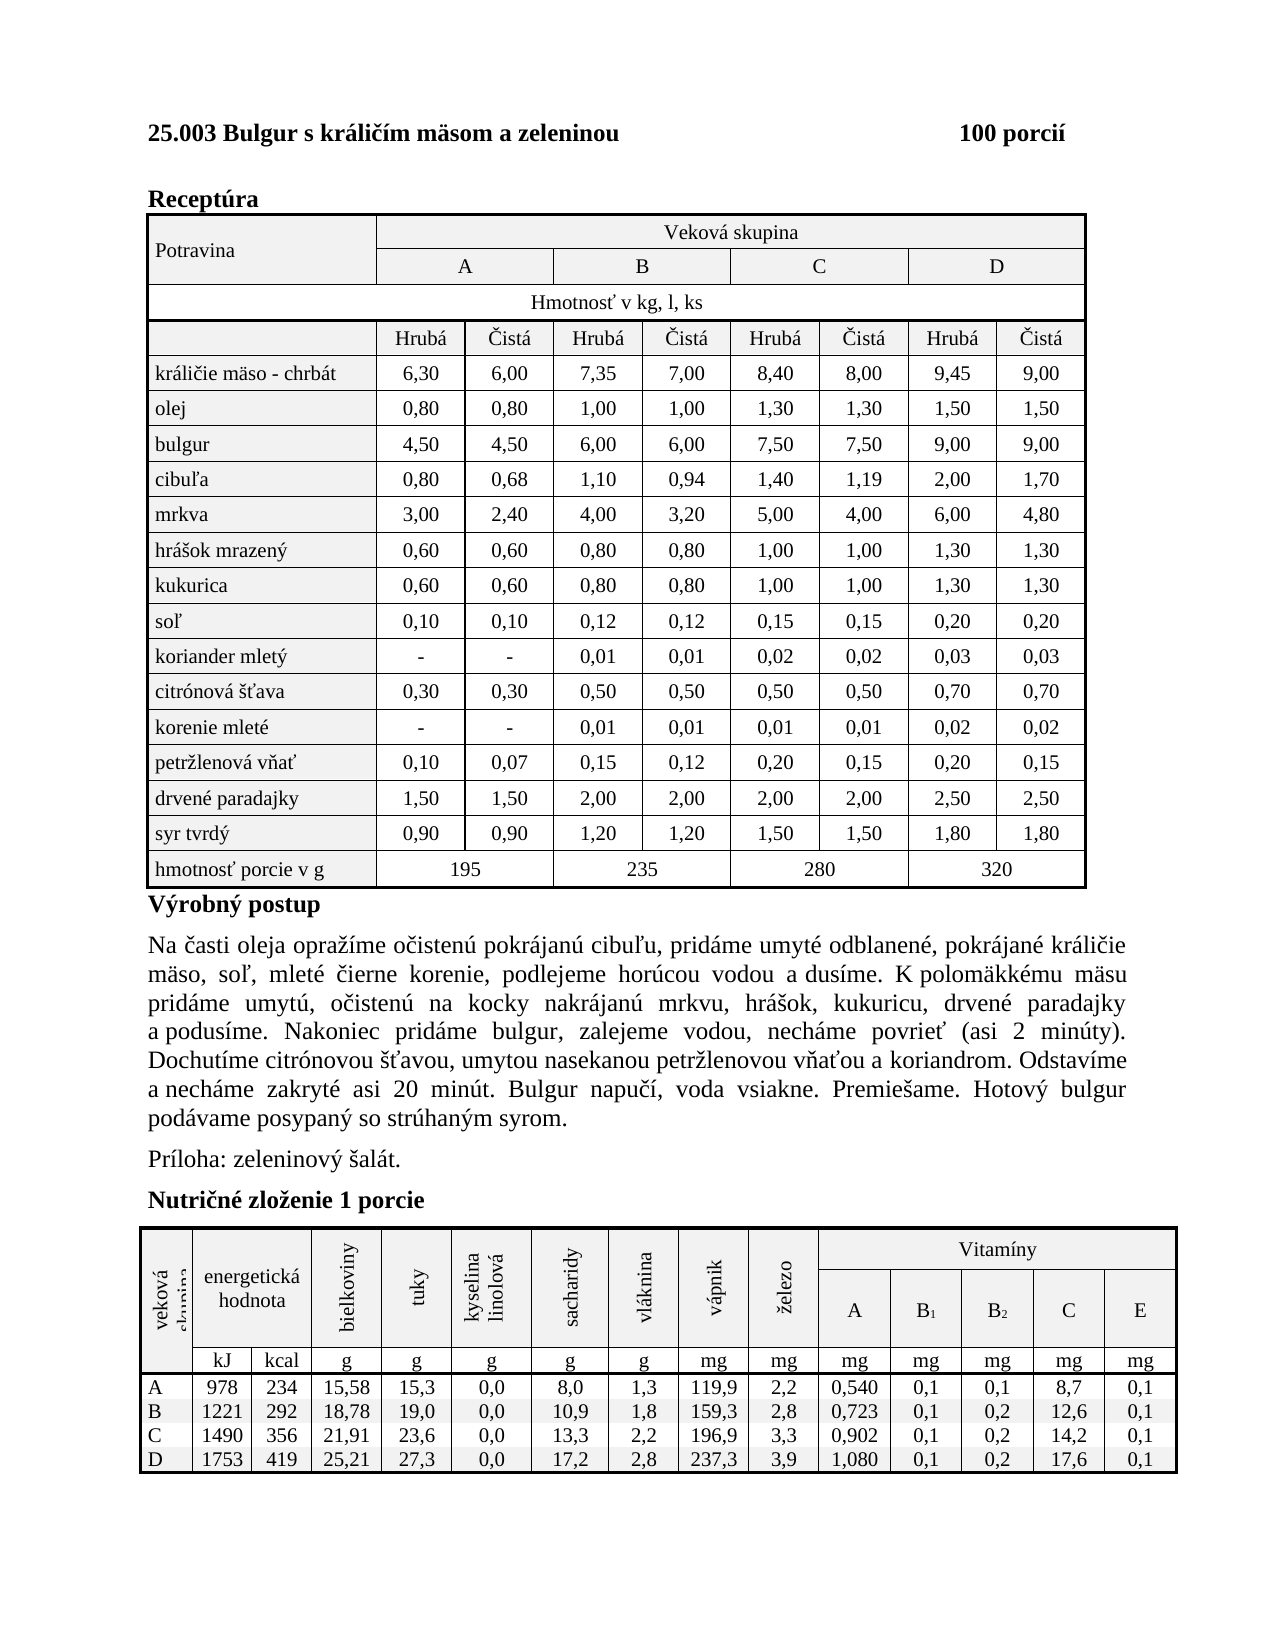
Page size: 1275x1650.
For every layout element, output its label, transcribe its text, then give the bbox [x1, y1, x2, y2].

table_cell 23,6 [382, 1423, 451, 1447]
table_cell mg [749, 1348, 818, 1372]
table_cell 7,35 [554, 356, 642, 390]
table_header Potravina [149, 216, 376, 284]
table_cell 2,50 [997, 781, 1084, 815]
table_cell 1,00 [554, 391, 642, 425]
table_cell 0,68 [466, 462, 553, 496]
table_cell 1,50 [377, 781, 464, 815]
table_cell 2,00 [731, 781, 819, 815]
text Na časti oleja opražíme očistenú pokrájanú cibuľu, pridáme umyté odblanené, pokrájané králičie mäso, soľ, mleté čierne korenie, podlejeme horúcou vodou a dusíme. K polomäkkému mäsu pridáme umytú, očistenú na kocky nakrájanú mrkvu, hrášok, kukuricu, drvené paradajky a podusíme. Nakoniec pridáme bulgur, zalejeme vodou, necháme povrieť (asi 2 minúty). Dochutíme citrónovou šťavou, umytou nasekanou petržlenovou vňaťou a koriandrom. Odstavíme a necháme zakryté asi 20 minút. Bulgur napučí, voda vsiakne. Premiešame. Hotový bulgur podávame posypaný so strúhaným syrom. [148, 930, 1127, 1131]
table_cell 0,1 [1105, 1375, 1175, 1399]
table_cell soľ [149, 604, 376, 638]
table_cell 0,80 [377, 391, 464, 425]
table_cell D [909, 249, 1084, 284]
table_cell [149, 322, 376, 354]
table_cell 0,10 [377, 604, 464, 638]
table_cell 1,50 [997, 391, 1084, 425]
table_cell 4,50 [377, 426, 464, 461]
table_cell 1,80 [909, 816, 996, 850]
text 25.003 Bulgur s králičím mäsom a zeleninou 100 porcií [148, 118, 1127, 147]
table_cell 0,01 [820, 710, 908, 744]
table_cell 0,94 [643, 462, 730, 496]
table_cell 0,1 [891, 1399, 961, 1423]
table_cell E [1105, 1270, 1175, 1347]
table_cell 0,1 [891, 1375, 961, 1399]
table_cell 0,50 [820, 674, 908, 709]
table_cell 9,00 [997, 426, 1084, 461]
table_cell 0,02 [731, 639, 819, 673]
table_cell - [377, 710, 464, 744]
table_cell 0,15 [997, 745, 1084, 779]
table_cell 195 [377, 851, 553, 886]
table_header Veková skupina [377, 216, 1084, 248]
table_cell 3,00 [377, 497, 464, 532]
table_cell 0,2 [962, 1423, 1033, 1447]
table_cell 21,91 [312, 1423, 381, 1447]
table_header Vitamíny [819, 1230, 1175, 1269]
table_cell 0,60 [377, 568, 464, 602]
table_cell 1,00 [820, 533, 908, 567]
table_cell 0,80 [554, 568, 642, 602]
table_cell 0,01 [731, 710, 819, 744]
table_cell 0,02 [909, 710, 996, 744]
table_cell g [609, 1348, 678, 1372]
table_cell 15,58 [312, 1375, 381, 1399]
table_cell 0,20 [731, 745, 819, 779]
table_cell 0,07 [466, 745, 553, 779]
table_cell 196,9 [679, 1423, 748, 1447]
table_cell - [377, 639, 464, 673]
table_cell kukurica [149, 568, 376, 602]
table_cell 6,30 [377, 356, 464, 390]
table_cell 0,01 [643, 639, 730, 673]
table_cell 419 [252, 1447, 311, 1471]
table_cell 0,60 [466, 533, 553, 567]
table_header kyselina linolová [452, 1230, 531, 1347]
table_cell 280 [731, 851, 908, 886]
table_cell 10,9 [532, 1399, 608, 1423]
table_cell 1,080 [819, 1447, 890, 1471]
table_cell koriander mletý [149, 639, 376, 673]
table_cell 7,50 [731, 426, 819, 461]
table_cell cibuľa [149, 462, 376, 496]
table_cell 3,3 [749, 1423, 818, 1447]
table_cell 1,00 [643, 391, 730, 425]
table_cell 1,80 [997, 816, 1084, 850]
table_cell 0,80 [643, 568, 730, 602]
table_cell 0,15 [731, 604, 819, 638]
table_cell 17,6 [1034, 1447, 1104, 1471]
table_cell 0,90 [466, 816, 553, 850]
table_cell 14,2 [1034, 1423, 1104, 1447]
table_cell mg [1105, 1348, 1175, 1372]
table_cell 234 [252, 1375, 311, 1399]
table_cell 1,00 [820, 568, 908, 602]
table_cell 8,0 [532, 1375, 608, 1399]
table_cell 4,80 [997, 497, 1084, 532]
table_cell 1,50 [731, 816, 819, 850]
table_cell 4,00 [554, 497, 642, 532]
table_cell 1753 [193, 1447, 251, 1471]
table_cell Hmotnosť v kg, l, ks [149, 285, 1084, 319]
table_cell g [312, 1348, 381, 1372]
table_cell 0,12 [643, 745, 730, 779]
text Receptúra [148, 184, 1127, 213]
table_header energetická hodnota [193, 1230, 311, 1347]
table_cell g [452, 1348, 531, 1372]
table_cell Čistá [643, 322, 730, 354]
table_cell mg [679, 1348, 748, 1372]
table_cell 0,50 [643, 674, 730, 709]
table_cell hrášok mrazený [149, 533, 376, 567]
table_cell 235 [554, 851, 730, 886]
table_cell 2,00 [643, 781, 730, 815]
table_cell 27,3 [382, 1447, 451, 1471]
table_cell 1,30 [909, 533, 996, 567]
table_cell - [466, 710, 553, 744]
table_cell 0,20 [909, 604, 996, 638]
table_header tuky [382, 1230, 451, 1347]
table_cell hmotnosť porcie v g [149, 851, 376, 886]
table_cell 0,80 [554, 533, 642, 567]
table_cell 1,70 [997, 462, 1084, 496]
text Príloha: zeleninový šalát. [148, 1144, 1127, 1173]
table_cell 19,0 [382, 1399, 451, 1423]
table_cell C [731, 249, 908, 284]
table_cell mrkva [149, 497, 376, 532]
table_cell Hrubá [909, 322, 996, 354]
table_cell 2,50 [909, 781, 996, 815]
table_cell 0,902 [819, 1423, 890, 1447]
table_cell B1 [891, 1270, 961, 1347]
table_cell Hrubá [554, 322, 642, 354]
table_cell 2,00 [909, 462, 996, 496]
table_cell D [142, 1447, 192, 1471]
table_cell mg [891, 1348, 961, 1372]
table_cell 0,15 [820, 604, 908, 638]
table_cell 2,8 [609, 1447, 678, 1471]
table_cell 0,03 [997, 639, 1084, 673]
table_cell 0,01 [554, 639, 642, 673]
table_cell korenie mleté [149, 710, 376, 744]
table_cell 0,03 [909, 639, 996, 673]
table_cell 1490 [193, 1423, 251, 1447]
table_cell Čistá [466, 322, 553, 354]
table_cell 3,20 [643, 497, 730, 532]
table_cell 6,00 [909, 497, 996, 532]
table_cell 18,78 [312, 1399, 381, 1423]
table_cell 1,20 [643, 816, 730, 850]
table_cell Hrubá [731, 322, 819, 354]
table_cell 320 [909, 851, 1084, 886]
table_cell 0,30 [466, 674, 553, 709]
table_cell 0,80 [377, 462, 464, 496]
table_cell 0,1 [962, 1375, 1033, 1399]
table_cell 12,6 [1034, 1399, 1104, 1423]
table_cell 237,3 [679, 1447, 748, 1471]
table_cell 0,01 [554, 710, 642, 744]
table_cell 1,00 [731, 568, 819, 602]
table_header železo [749, 1230, 818, 1347]
table_cell 0,50 [554, 674, 642, 709]
table_header sacharidy [532, 1230, 608, 1347]
table_cell 0,1 [1105, 1423, 1175, 1447]
table_cell 0,30 [377, 674, 464, 709]
table_cell 0,2 [962, 1447, 1033, 1471]
table_cell 0,15 [554, 745, 642, 779]
table_cell 1,50 [820, 816, 908, 850]
table_header vláknina [609, 1230, 678, 1347]
table_cell 0,01 [643, 710, 730, 744]
table_cell 17,2 [532, 1447, 608, 1471]
table_cell 2,40 [466, 497, 553, 532]
table_cell 0,12 [554, 604, 642, 638]
table_cell 1,3 [609, 1375, 678, 1399]
table_cell 8,00 [820, 356, 908, 390]
table_cell - [466, 639, 553, 673]
table_cell 0,1 [1105, 1399, 1175, 1423]
table_cell 0,0 [452, 1375, 531, 1399]
table_cell 0,02 [820, 639, 908, 673]
table_cell 292 [252, 1399, 311, 1423]
table_cell 7,50 [820, 426, 908, 461]
table_cell petržlenová vňať [149, 745, 376, 779]
table_cell Hrubá [377, 322, 464, 354]
table_cell 0,70 [909, 674, 996, 709]
table_cell 1,40 [731, 462, 819, 496]
table_header veková skupina [142, 1230, 192, 1372]
table_cell 0,80 [466, 391, 553, 425]
table_cell Čistá [820, 322, 908, 354]
table_cell 4,00 [820, 497, 908, 532]
table_cell 0,1 [1105, 1447, 1175, 1471]
table_cell citrónová šťava [149, 674, 376, 709]
table_cell 6,00 [643, 426, 730, 461]
table_cell C [142, 1423, 192, 1447]
table_cell 0,60 [377, 533, 464, 567]
table_cell 159,3 [679, 1399, 748, 1423]
table_cell 1,00 [731, 533, 819, 567]
text Výrobný postup [148, 889, 1127, 918]
table_cell 0,1 [891, 1423, 961, 1447]
table_cell 119,9 [679, 1375, 748, 1399]
table_cell 1,19 [820, 462, 908, 496]
table_cell 1,30 [731, 391, 819, 425]
table_cell 0,80 [643, 533, 730, 567]
table_cell 0,20 [909, 745, 996, 779]
table_cell 0,50 [731, 674, 819, 709]
table_cell 0,02 [997, 710, 1084, 744]
table_cell 0,20 [997, 604, 1084, 638]
table_cell mg [962, 1348, 1033, 1372]
table_cell 356 [252, 1423, 311, 1447]
table_cell 0,0 [452, 1447, 531, 1471]
table_cell 6,00 [554, 426, 642, 461]
table_header bielkoviny [312, 1230, 381, 1347]
table_cell 0,10 [377, 745, 464, 779]
table_cell 1221 [193, 1399, 251, 1423]
table_header vápnik [679, 1230, 748, 1347]
table_cell 0,15 [820, 745, 908, 779]
table_cell mg [819, 1348, 890, 1372]
table_cell mg [1034, 1348, 1104, 1372]
table_cell 6,00 [466, 356, 553, 390]
table_cell kcal [252, 1348, 311, 1372]
table_cell 8,7 [1034, 1375, 1104, 1399]
table_cell 1,20 [554, 816, 642, 850]
table_cell 1,8 [609, 1399, 678, 1423]
table_cell bulgur [149, 426, 376, 461]
table_cell 1,30 [909, 568, 996, 602]
table_cell 8,40 [731, 356, 819, 390]
table_cell 1,30 [997, 533, 1084, 567]
table_cell 0,2 [962, 1399, 1033, 1423]
table_cell A [142, 1375, 192, 1399]
table_cell 15,3 [382, 1375, 451, 1399]
table_cell 25,21 [312, 1447, 381, 1471]
table_cell 7,00 [643, 356, 730, 390]
table_cell 1,10 [554, 462, 642, 496]
table_cell 3,9 [749, 1447, 818, 1471]
table_cell 1,30 [820, 391, 908, 425]
table_cell B [554, 249, 730, 284]
table_cell 5,00 [731, 497, 819, 532]
table_cell 0,1 [891, 1447, 961, 1471]
table_cell 0,12 [643, 604, 730, 638]
table_cell A [377, 249, 553, 284]
table_cell olej [149, 391, 376, 425]
table_cell 2,00 [820, 781, 908, 815]
table_cell 0,723 [819, 1399, 890, 1423]
table_cell drvené paradajky [149, 781, 376, 815]
table_cell kJ [193, 1348, 251, 1372]
table_cell 1,50 [466, 781, 553, 815]
table_cell g [532, 1348, 608, 1372]
table_cell 0,70 [997, 674, 1084, 709]
text Nutričné zloženie 1 porcie [148, 1185, 1127, 1214]
table_cell g [382, 1348, 451, 1372]
table_cell 2,8 [749, 1399, 818, 1423]
table_cell 2,2 [609, 1423, 678, 1447]
table_cell 978 [193, 1375, 251, 1399]
table_cell 13,3 [532, 1423, 608, 1447]
table_cell syr tvrdý [149, 816, 376, 850]
table_cell 0,540 [819, 1375, 890, 1399]
table_cell 1,50 [909, 391, 996, 425]
table_cell 9,00 [997, 356, 1084, 390]
table_cell B2 [962, 1270, 1033, 1347]
table_cell 0,0 [452, 1423, 531, 1447]
table_cell 9,45 [909, 356, 996, 390]
table_cell 4,50 [466, 426, 553, 461]
table_cell 2,00 [554, 781, 642, 815]
table_cell 0,10 [466, 604, 553, 638]
table_cell 0,0 [452, 1399, 531, 1423]
table_cell 1,30 [997, 568, 1084, 602]
table_cell 0,60 [466, 568, 553, 602]
table_cell C [1034, 1270, 1104, 1347]
table_cell A [819, 1270, 890, 1347]
table_cell B [142, 1399, 192, 1423]
table_cell 9,00 [909, 426, 996, 461]
table_cell 0,90 [377, 816, 464, 850]
table_cell Čistá [997, 322, 1084, 354]
table_cell králičie mäso - chrbát [149, 356, 376, 390]
table_cell 2,2 [749, 1375, 818, 1399]
